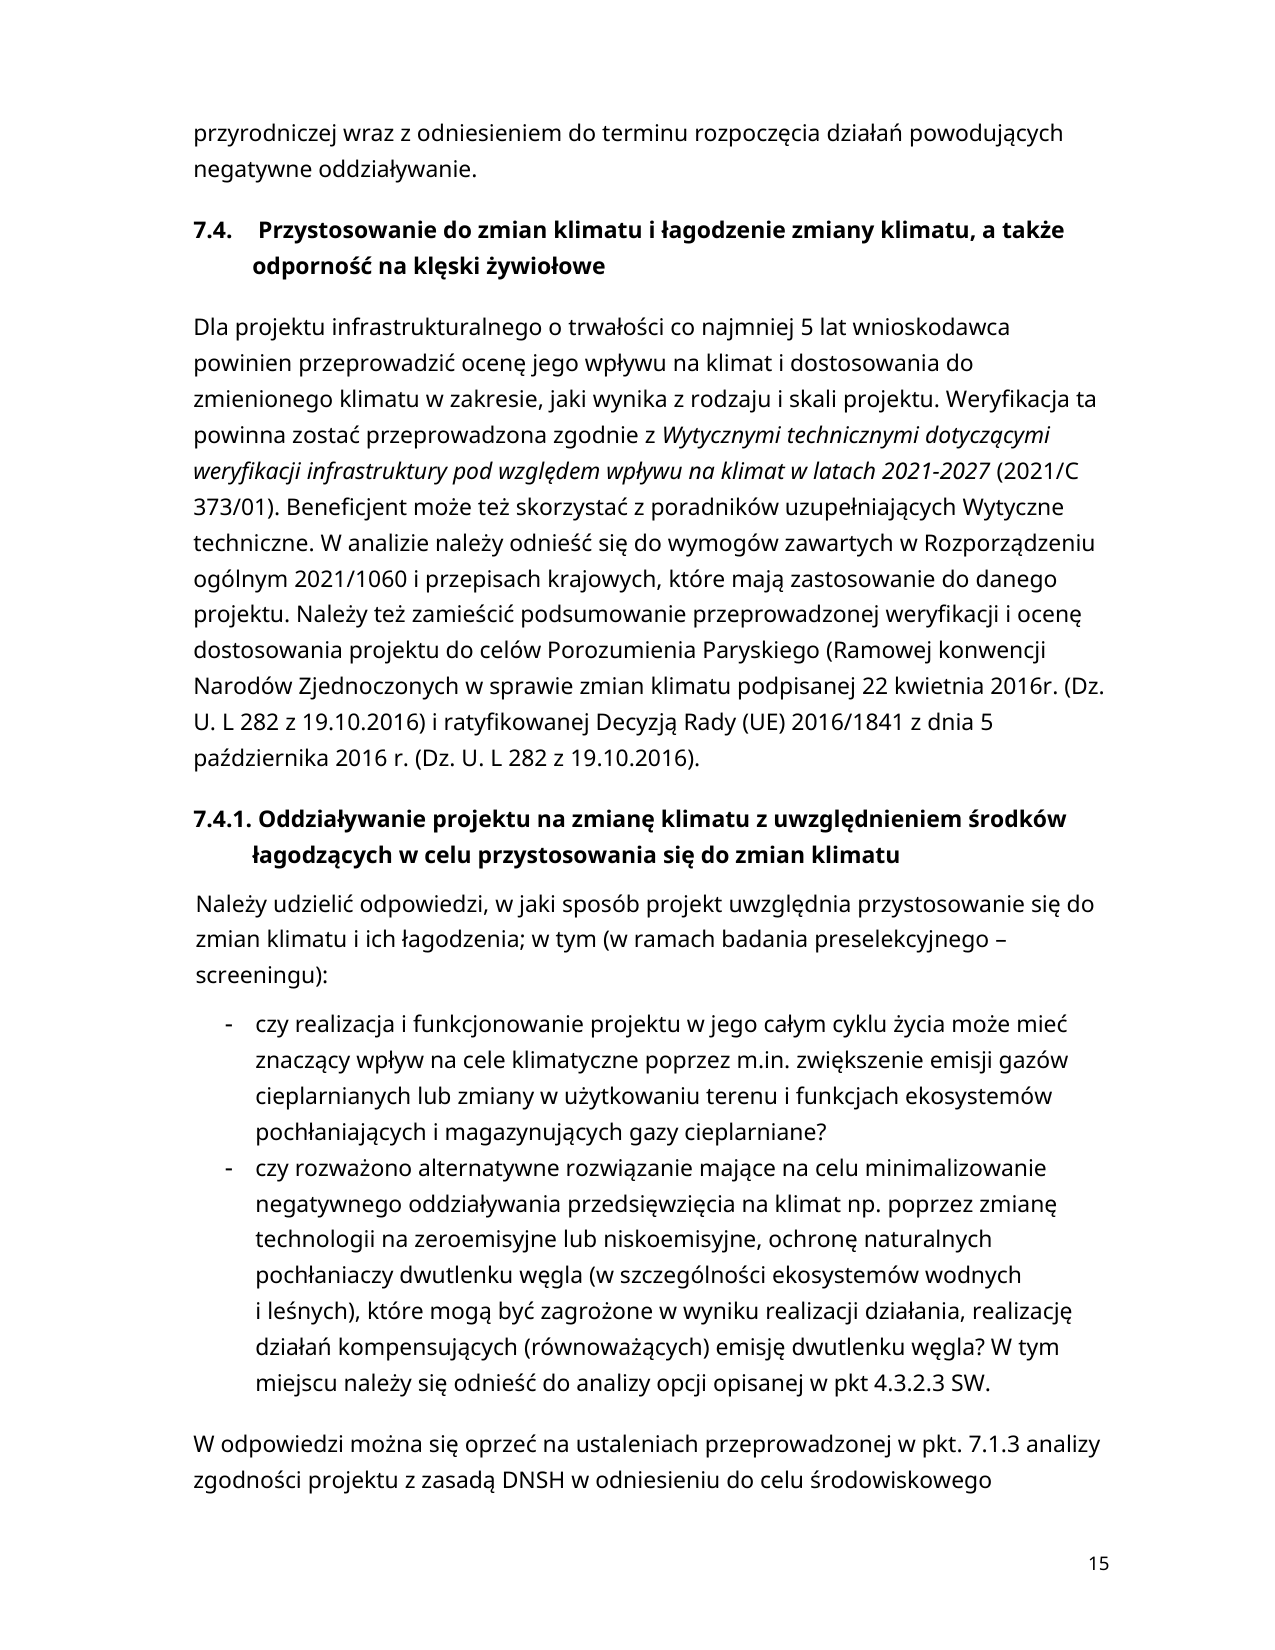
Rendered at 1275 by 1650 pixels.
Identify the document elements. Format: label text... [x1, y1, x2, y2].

text 7.4. Przystosowanie do zmian klimatu i łagodzenie zmiany klimatu, a także odporność na klęski żywiołowe [193, 214, 1109, 281]
list czy rozważono alternatywne rozwiązanie mające na celu minimalizowanie negatywnego oddziaływania przedsięwzięcia na klimat np. poprzez zmianę technologii na zeroemisyjne lub niskoemisyjne, ochronę naturalnych pochłaniaczy dwutlenku węgla (w szczególności ekosystemów wodnych i leśnych), które mogą być zagrożone w wyniku realizacji działania, realizację działań kompensujących (równoważących) emisję dwutlenku węgla? W tym miejscu należy się odnieść do analizy opcji opisanej w pkt 4.3.2.3 SW. [225, 1152, 1109, 1398]
list czy realizacja i funkcjonowanie projektu w jego całym cyklu życia może mieć znaczący wpływ na cele klimatyczne poprzez m.in. zwiększenie emisji gazów cieplarnianych lub zmiany w użytkowaniu terenu i funkcjach ekosystemów pochłaniających i magazynujących gazy cieplarniane? [225, 1008, 1109, 1147]
text Dla projektu infrastrukturalnego o trwałości co najmniej 5 lat wnioskodawca powinien przeprowadzić ocenę jego wpływu na klimat i dostosowania do zmienionego klimatu w zakresie, jaki wynika z rodzaju i skali projektu. Weryfikacja ta powinna zostać przeprowadzona zgodnie z Wytycznymi technicznymi dotyczącymi weryfikacji infrastruktury pod względem wpływu na klimat w latach 2021-2027 (2021/C 373/01). Beneficjent może też skorzystać z poradników uzupełniających Wytyczne techniczne. W analizie należy odnieść się do wymogów zawartych w Rozporządzeniu ogólnym 2021/1060 i przepisach krajowych, które mają zastosowanie do danego projektu. Należy też zamieścić podsumowanie przeprowadzonej weryfikacji i ocenę dostosowania projektu do celów Porozumienia Paryskiego (Ramowej konwencji Narodów Zjednoczonych w sprawie zmian klimatu podpisanej 22 kwietnia 2016r. (Dz. U. L 282 z 19.10.2016) i ratyfikowanej Decyzją Rady (UE) 2016/1841 z dnia 5 października 2016 r. (Dz. U. L 282 z 19.10.2016). [193, 311, 1109, 773]
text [193, 1428, 1109, 1495]
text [193, 117, 1109, 184]
text 7.4.1. Oddziaływanie projektu na zmianę klimatu z uwzględnieniem środków łagodzących w celu przystosowania się do zmian klimatu [193, 803, 1109, 870]
text Należy udzielić odpowiedzi, w jaki sposób projekt uwzględnia przystosowanie się do zmian klimatu i ich łagodzenia; w tym (w ramach badania preselekcyjnego – screeningu): [195, 887, 1109, 991]
